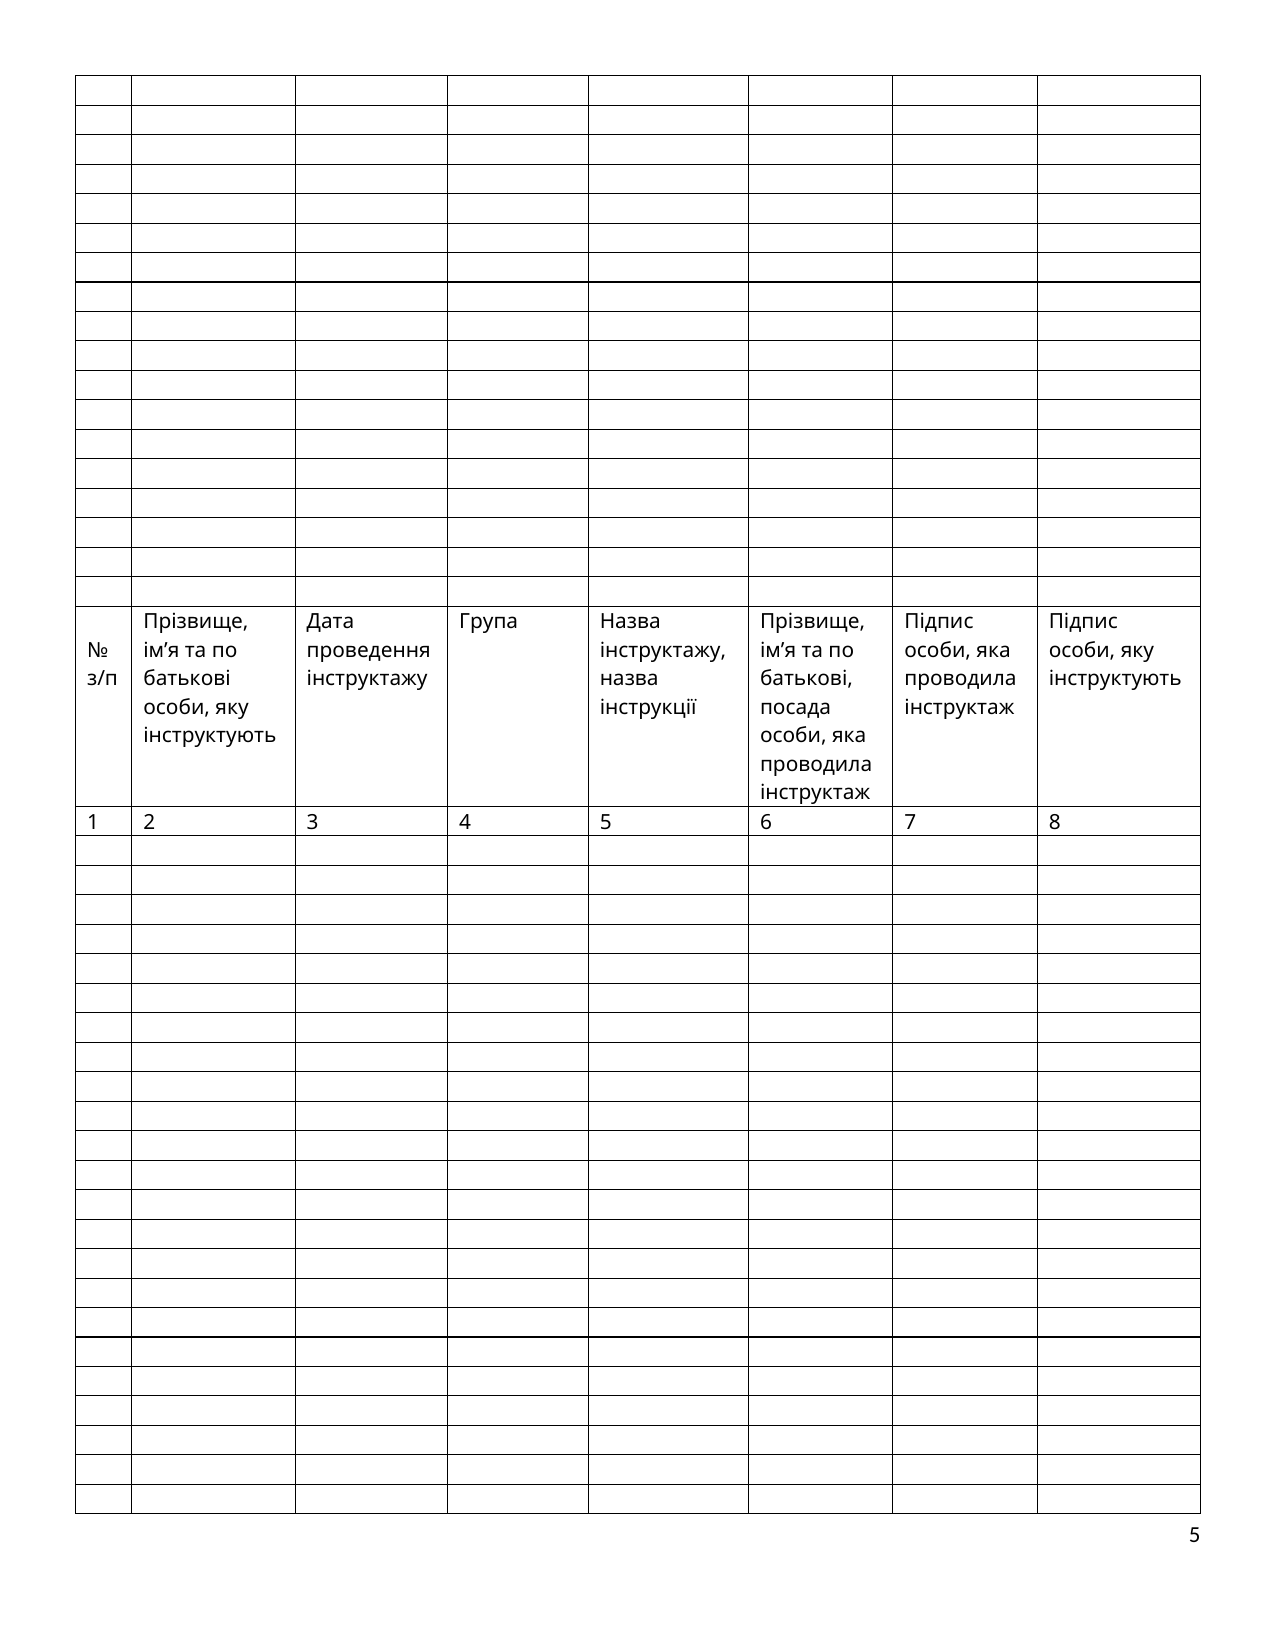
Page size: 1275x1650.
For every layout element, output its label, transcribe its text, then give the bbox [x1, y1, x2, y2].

table_cell [589, 1220, 748, 1248]
table_cell 7 [893, 807, 1037, 835]
table_cell [589, 1308, 748, 1336]
table_cell [448, 1013, 588, 1042]
table_cell [893, 106, 1037, 134]
table_cell [749, 371, 892, 399]
table_cell [589, 283, 748, 311]
table_cell [448, 1396, 588, 1425]
table_cell [296, 1279, 447, 1307]
table_cell Група [448, 607, 588, 806]
table_cell [589, 106, 748, 134]
table_cell [448, 836, 588, 865]
table_cell [448, 577, 588, 606]
table_cell [132, 1455, 295, 1484]
table_cell [296, 341, 447, 370]
table_cell [132, 224, 295, 252]
table_cell [1038, 76, 1200, 104]
table_cell [893, 283, 1037, 311]
table_cell [76, 253, 131, 281]
table_cell [76, 165, 131, 193]
table_cell [893, 371, 1037, 399]
table_cell [76, 1013, 131, 1042]
table_cell [448, 459, 588, 488]
table_cell [749, 836, 892, 865]
table_cell Прізвище, ім’я та по батькові, посада особи, яка проводила інструктаж [749, 607, 892, 806]
table_cell [749, 1131, 892, 1159]
table_cell [1038, 866, 1200, 894]
table_cell [296, 1102, 447, 1130]
table_cell [132, 1013, 295, 1042]
table_cell [749, 1043, 892, 1071]
table_cell [749, 548, 892, 576]
table_cell [296, 1131, 447, 1159]
table_cell [132, 518, 295, 547]
table_cell [589, 400, 748, 429]
table_cell [448, 1455, 588, 1484]
table_cell [589, 312, 748, 340]
table_cell [76, 400, 131, 429]
table_cell [132, 1220, 295, 1248]
table_cell [749, 1249, 892, 1277]
table_cell [1038, 1485, 1200, 1513]
table_cell [132, 1279, 295, 1307]
table_cell [1038, 548, 1200, 576]
table_cell [893, 165, 1037, 193]
table_cell [893, 459, 1037, 488]
table_cell [893, 1013, 1037, 1042]
table_cell [76, 548, 131, 576]
table_cell [589, 548, 748, 576]
table_cell [76, 1190, 131, 1218]
table_cell 3 [296, 807, 447, 835]
table_cell [76, 1367, 131, 1395]
table_cell [296, 106, 447, 134]
table_cell [589, 341, 748, 370]
table_cell [76, 984, 131, 1012]
table_cell [893, 1279, 1037, 1307]
table_cell [589, 224, 748, 252]
table_cell 4 [448, 807, 588, 835]
table_cell [132, 925, 295, 953]
table_cell [76, 1043, 131, 1071]
table_cell [448, 76, 588, 104]
table_cell [893, 1338, 1037, 1366]
table_cell [589, 1190, 748, 1218]
table_cell [749, 895, 892, 924]
table_cell [76, 106, 131, 134]
table_cell [1038, 253, 1200, 281]
table_cell [749, 341, 892, 370]
table_cell [589, 1131, 748, 1159]
table_cell [749, 1102, 892, 1130]
table_cell [132, 548, 295, 576]
table_cell [76, 1279, 131, 1307]
table_cell [749, 1279, 892, 1307]
table_cell [132, 371, 295, 399]
table_cell [76, 1396, 131, 1425]
table_cell [749, 1161, 892, 1189]
table_cell [749, 925, 892, 953]
table_cell [448, 1279, 588, 1307]
table_cell [749, 1396, 892, 1425]
table_cell [749, 577, 892, 606]
table_cell [589, 253, 748, 281]
table_cell [589, 925, 748, 953]
table_cell [1038, 135, 1200, 163]
table_cell [76, 459, 131, 488]
table_cell [296, 548, 447, 576]
table_cell [448, 866, 588, 894]
table_cell [1038, 430, 1200, 458]
table_cell [893, 224, 1037, 252]
table_cell [893, 1161, 1037, 1189]
table_cell [448, 489, 588, 517]
table_cell [76, 224, 131, 252]
table_cell [132, 1131, 295, 1159]
table_cell [589, 371, 748, 399]
table_cell [296, 1220, 447, 1248]
table_cell [132, 283, 295, 311]
table_cell [296, 1249, 447, 1277]
table_cell [448, 1485, 588, 1513]
table_cell [296, 1072, 447, 1101]
table_cell [132, 895, 295, 924]
table_cell [893, 312, 1037, 340]
table_cell [76, 283, 131, 311]
table_cell [132, 1161, 295, 1189]
table_cell [76, 341, 131, 370]
table_cell [749, 224, 892, 252]
table_cell [1038, 1367, 1200, 1395]
table_cell [296, 1485, 447, 1513]
table_cell [893, 1426, 1037, 1454]
table_cell [448, 400, 588, 429]
table_cell [76, 312, 131, 340]
table_cell [1038, 1072, 1200, 1101]
table_cell [1038, 1249, 1200, 1277]
table_cell [76, 489, 131, 517]
table_cell [1038, 1426, 1200, 1454]
table_cell [589, 1102, 748, 1130]
table_cell [893, 1190, 1037, 1218]
table_cell 2 [132, 807, 295, 835]
table_cell [76, 1161, 131, 1189]
table_cell [296, 1161, 447, 1189]
table_cell [589, 194, 748, 222]
table_cell [893, 400, 1037, 429]
table_cell [448, 895, 588, 924]
table_cell [1038, 489, 1200, 517]
table_cell [1038, 954, 1200, 983]
table_cell [448, 253, 588, 281]
table_cell [749, 194, 892, 222]
table_cell [749, 1338, 892, 1366]
table_cell [893, 76, 1037, 104]
table_cell [1038, 1220, 1200, 1248]
table_cell [1038, 283, 1200, 311]
table_cell [749, 984, 892, 1012]
table_cell [132, 1396, 295, 1425]
table_cell [1038, 895, 1200, 924]
table_cell 6 [749, 807, 892, 835]
table_cell [448, 224, 588, 252]
table_cell [749, 283, 892, 311]
table_cell [448, 548, 588, 576]
table_cell [296, 76, 447, 104]
table_cell [589, 1072, 748, 1101]
table_cell [589, 165, 748, 193]
table_cell [589, 1455, 748, 1484]
table_cell [132, 312, 295, 340]
table_cell [893, 577, 1037, 606]
table_cell [749, 76, 892, 104]
table_cell [749, 106, 892, 134]
table_cell [893, 518, 1037, 547]
table_cell [589, 489, 748, 517]
table_cell [76, 76, 131, 104]
table_cell [132, 1249, 295, 1277]
table_cell [448, 283, 588, 311]
table_cell [296, 224, 447, 252]
table_cell [1038, 224, 1200, 252]
table_cell [132, 489, 295, 517]
table_cell [132, 1102, 295, 1130]
table_cell [589, 866, 748, 894]
table_cell [589, 135, 748, 163]
table_cell [1038, 518, 1200, 547]
table_cell [448, 1161, 588, 1189]
table_cell [749, 459, 892, 488]
table_cell [1038, 925, 1200, 953]
table_cell [132, 836, 295, 865]
table_cell [76, 1485, 131, 1513]
table_cell [448, 312, 588, 340]
table_cell [132, 165, 295, 193]
table_cell [132, 194, 295, 222]
table_cell [749, 430, 892, 458]
table_cell [893, 1396, 1037, 1425]
table_cell [132, 1426, 295, 1454]
table_cell [749, 1013, 892, 1042]
table_cell [1038, 1396, 1200, 1425]
table_cell [76, 1131, 131, 1159]
table_cell Дата проведення інструктажу [296, 607, 447, 806]
table_cell [589, 836, 748, 865]
table_cell [296, 312, 447, 340]
table_cell [589, 1338, 748, 1366]
table_cell [749, 1455, 892, 1484]
table_cell [132, 400, 295, 429]
table_cell [1038, 1102, 1200, 1130]
table_cell [448, 1220, 588, 1248]
table_cell [296, 1367, 447, 1395]
table_cell [893, 430, 1037, 458]
table_cell [296, 577, 447, 606]
table_cell [749, 400, 892, 429]
table_cell [296, 1396, 447, 1425]
table_cell [448, 1367, 588, 1395]
table_cell [76, 1220, 131, 1248]
table_cell [132, 1043, 295, 1071]
table_cell [132, 1338, 295, 1366]
table_cell [296, 866, 447, 894]
table_cell [296, 283, 447, 311]
table_cell [749, 1485, 892, 1513]
table_cell [893, 1043, 1037, 1071]
table_cell [76, 430, 131, 458]
table_cell [749, 253, 892, 281]
table_cell [76, 1072, 131, 1101]
table_cell [749, 1367, 892, 1395]
table_cell [132, 459, 295, 488]
table_cell [589, 430, 748, 458]
table_cell [749, 1308, 892, 1336]
table_cell [132, 1072, 295, 1101]
table_cell [1038, 1455, 1200, 1484]
table_cell [296, 1013, 447, 1042]
table_cell [893, 194, 1037, 222]
table_cell [76, 194, 131, 222]
table_cell [448, 1249, 588, 1277]
table_cell [296, 1043, 447, 1071]
table_cell [589, 1279, 748, 1307]
table_cell [296, 430, 447, 458]
table_cell [589, 518, 748, 547]
table_cell [1038, 165, 1200, 193]
table_cell [448, 518, 588, 547]
table_cell Назва інструктажу, назва інструкції [589, 607, 748, 806]
table_cell [132, 341, 295, 370]
table_cell [296, 925, 447, 953]
table_cell [1038, 577, 1200, 606]
table_cell [132, 135, 295, 163]
table_cell [76, 1102, 131, 1130]
table_cell 8 [1038, 807, 1200, 835]
table_cell [893, 984, 1037, 1012]
table_cell [132, 866, 295, 894]
table_cell [589, 1426, 748, 1454]
table_cell [132, 1367, 295, 1395]
table_cell [296, 1308, 447, 1336]
table_cell [749, 489, 892, 517]
table_cell [749, 165, 892, 193]
table_cell [589, 984, 748, 1012]
table_cell [589, 1367, 748, 1395]
table_cell [893, 1072, 1037, 1101]
table_cell 1 [76, 807, 131, 835]
table_cell [448, 984, 588, 1012]
table_cell [1038, 1338, 1200, 1366]
table_cell [132, 76, 295, 104]
table_cell [296, 400, 447, 429]
table_cell Підпис особи, яку інструктують [1038, 607, 1200, 806]
table_cell 5 [589, 807, 748, 835]
table_cell [749, 1426, 892, 1454]
table_cell [296, 194, 447, 222]
table_cell [448, 925, 588, 953]
table_cell [76, 1249, 131, 1277]
table_cell [132, 1308, 295, 1336]
table_cell [1038, 1190, 1200, 1218]
table_cell [893, 895, 1037, 924]
table_cell [893, 954, 1037, 983]
table_cell [893, 1102, 1037, 1130]
table_cell [296, 371, 447, 399]
table_cell [296, 1190, 447, 1218]
table_cell [589, 459, 748, 488]
table_cell [296, 954, 447, 983]
table_cell [1038, 1043, 1200, 1071]
table_cell [448, 371, 588, 399]
table_cell [1038, 194, 1200, 222]
table_cell [448, 135, 588, 163]
table_cell Прізвище, ім’я та по батькові особи, яку інструктують [132, 607, 295, 806]
table_cell [893, 253, 1037, 281]
table_cell [749, 1190, 892, 1218]
table_cell [893, 548, 1037, 576]
table_cell [1038, 400, 1200, 429]
table_cell [749, 1072, 892, 1101]
table_cell [749, 312, 892, 340]
table_cell [1038, 341, 1200, 370]
table_cell [76, 577, 131, 606]
table_cell [132, 253, 295, 281]
table_cell [76, 135, 131, 163]
table_cell [893, 1455, 1037, 1484]
table_cell [1038, 106, 1200, 134]
table_cell [296, 459, 447, 488]
table_cell [132, 954, 295, 983]
table_cell [448, 194, 588, 222]
table_cell [448, 1308, 588, 1336]
table_cell [1038, 459, 1200, 488]
table_cell [296, 489, 447, 517]
table_cell [589, 1249, 748, 1277]
table_cell [589, 1396, 748, 1425]
table_cell [448, 954, 588, 983]
table_cell [448, 341, 588, 370]
table_cell [589, 895, 748, 924]
table_cell [589, 1485, 748, 1513]
table_cell [448, 165, 588, 193]
table_cell [749, 518, 892, 547]
table_cell [76, 518, 131, 547]
table_cell [132, 1190, 295, 1218]
table_cell [448, 1131, 588, 1159]
table_cell [132, 430, 295, 458]
table_cell [893, 925, 1037, 953]
table_cell [749, 1220, 892, 1248]
table_cell [296, 895, 447, 924]
table_cell [132, 106, 295, 134]
table_cell [76, 954, 131, 983]
table_cell [893, 135, 1037, 163]
table_cell [893, 1367, 1037, 1395]
table_cell [1038, 1308, 1200, 1336]
table_cell [76, 895, 131, 924]
table_cell [296, 165, 447, 193]
table_cell [589, 76, 748, 104]
table_cell [448, 1072, 588, 1101]
table_cell [1038, 371, 1200, 399]
table_cell [893, 1220, 1037, 1248]
table_cell [132, 1485, 295, 1513]
table_cell [589, 1013, 748, 1042]
table_cell [296, 1426, 447, 1454]
table_cell [132, 984, 295, 1012]
table_cell [76, 371, 131, 399]
table_cell [76, 866, 131, 894]
table_cell [76, 836, 131, 865]
table_cell [296, 984, 447, 1012]
table_cell [448, 1338, 588, 1366]
table_cell [76, 1338, 131, 1366]
table_cell [893, 866, 1037, 894]
table_cell [1038, 1013, 1200, 1042]
table_cell [1038, 1161, 1200, 1189]
table_cell Підпис особи, яка проводила інструктаж [893, 607, 1037, 806]
table_cell [589, 954, 748, 983]
table_cell [76, 1455, 131, 1484]
table_cell [893, 1485, 1037, 1513]
table_cell [1038, 836, 1200, 865]
table_cell [296, 1455, 447, 1484]
table_cell [448, 1102, 588, 1130]
table_cell [893, 1308, 1037, 1336]
table_cell [893, 1131, 1037, 1159]
table_cell [749, 135, 892, 163]
table_cell [76, 925, 131, 953]
table_cell [448, 1426, 588, 1454]
table_cell № з/п [76, 607, 131, 806]
table_cell [448, 1190, 588, 1218]
table_cell [296, 135, 447, 163]
table_cell [296, 836, 447, 865]
table_cell [749, 866, 892, 894]
table_cell [1038, 312, 1200, 340]
table_cell [589, 1043, 748, 1071]
table_cell [76, 1308, 131, 1336]
table_cell [296, 518, 447, 547]
table_cell [1038, 1279, 1200, 1307]
table_cell [1038, 984, 1200, 1012]
table_cell [76, 1426, 131, 1454]
table_cell [589, 577, 748, 606]
table_cell [296, 1338, 447, 1366]
table_cell [893, 1249, 1037, 1277]
table_cell [448, 1043, 588, 1071]
table_cell [893, 489, 1037, 517]
table_cell [1038, 1131, 1200, 1159]
table_cell [448, 430, 588, 458]
table_cell [296, 253, 447, 281]
table_cell [749, 954, 892, 983]
table_cell [448, 106, 588, 134]
table_cell [893, 836, 1037, 865]
table_cell [893, 341, 1037, 370]
table_cell [132, 577, 295, 606]
table_cell [589, 1161, 748, 1189]
